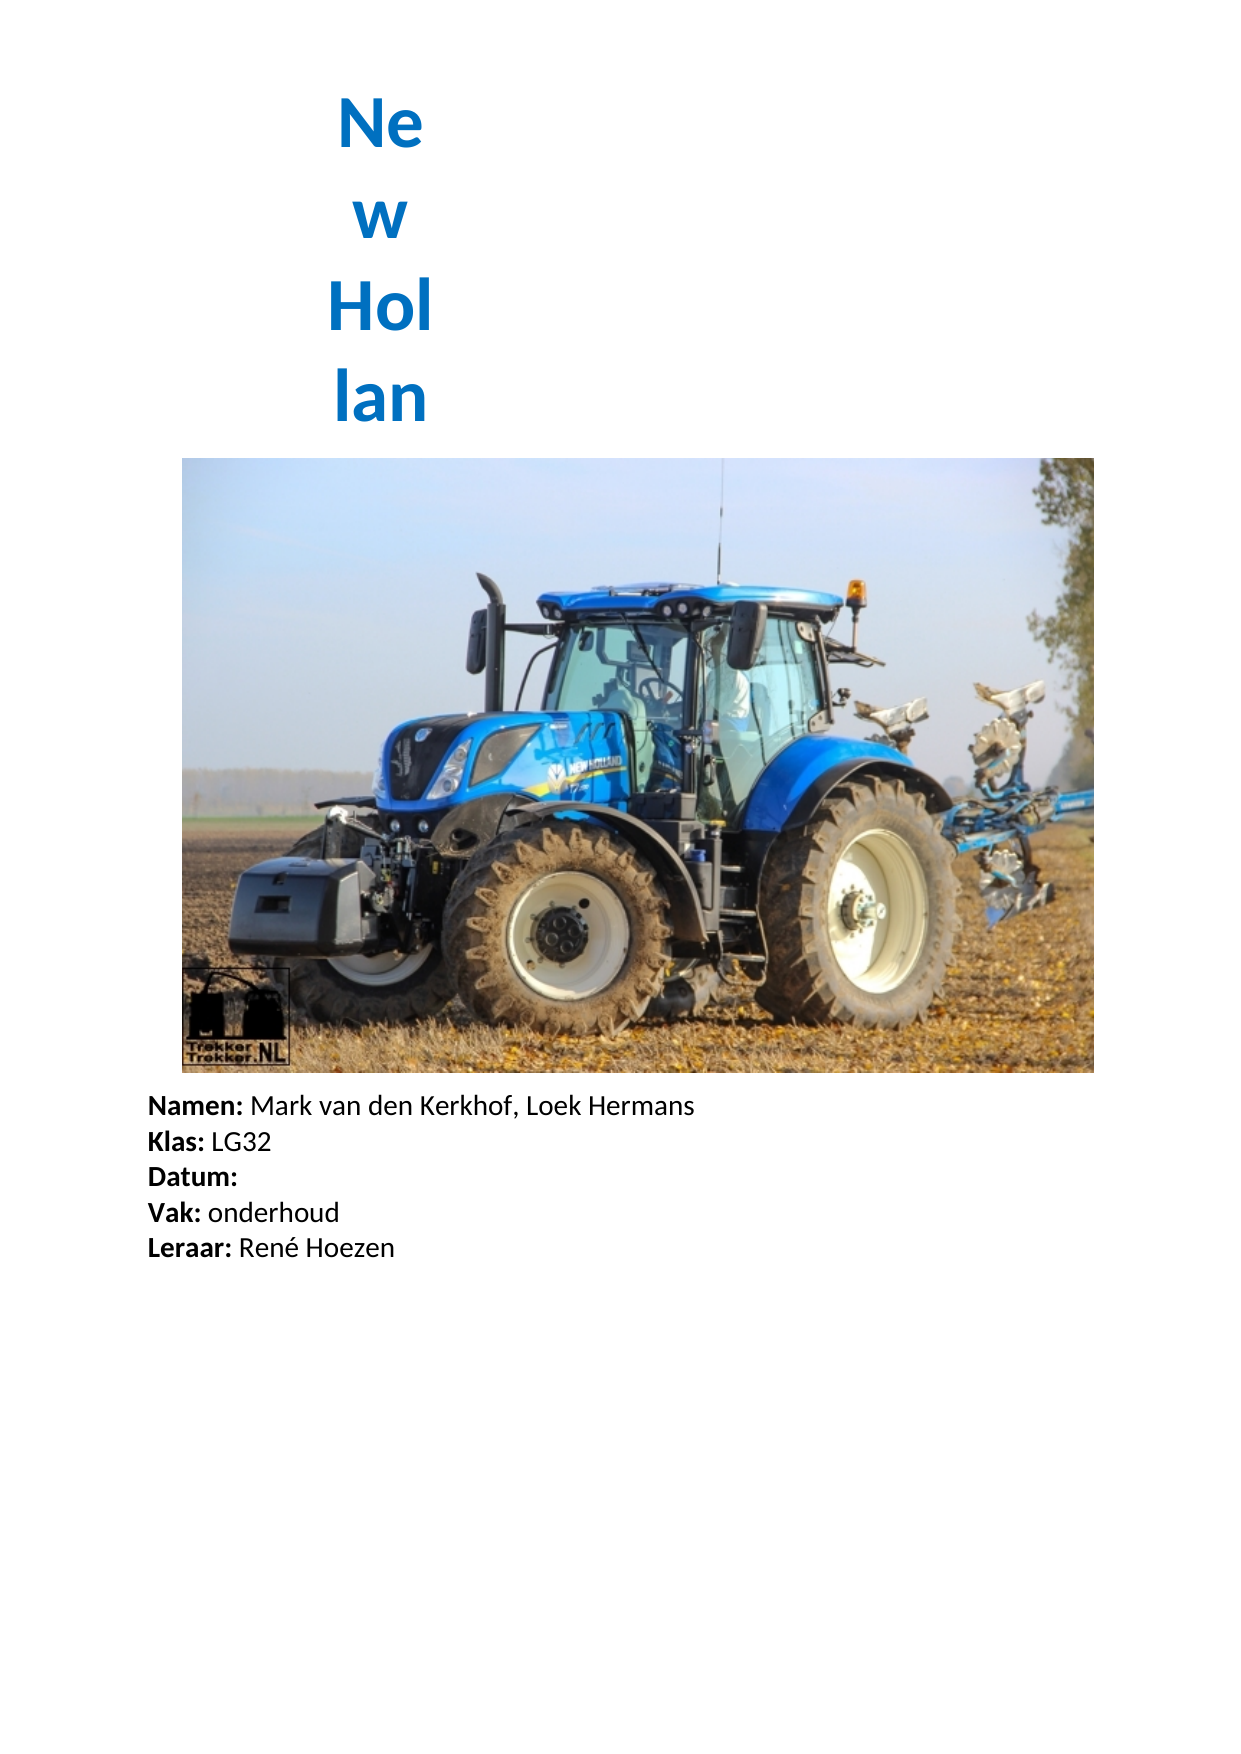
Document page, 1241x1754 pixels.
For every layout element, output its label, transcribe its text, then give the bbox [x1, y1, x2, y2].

text Klas: LG32 [148, 1123, 1093, 1158]
text Vak: onderhoud [148, 1194, 1093, 1229]
text Leraar: René Hoezen [148, 1229, 1093, 1265]
text Namen: Mark van den Kerkhof, Loek Hermans [148, 624, 1093, 1123]
picture [175, 458, 1094, 1070]
text Datum: [148, 1158, 1093, 1194]
